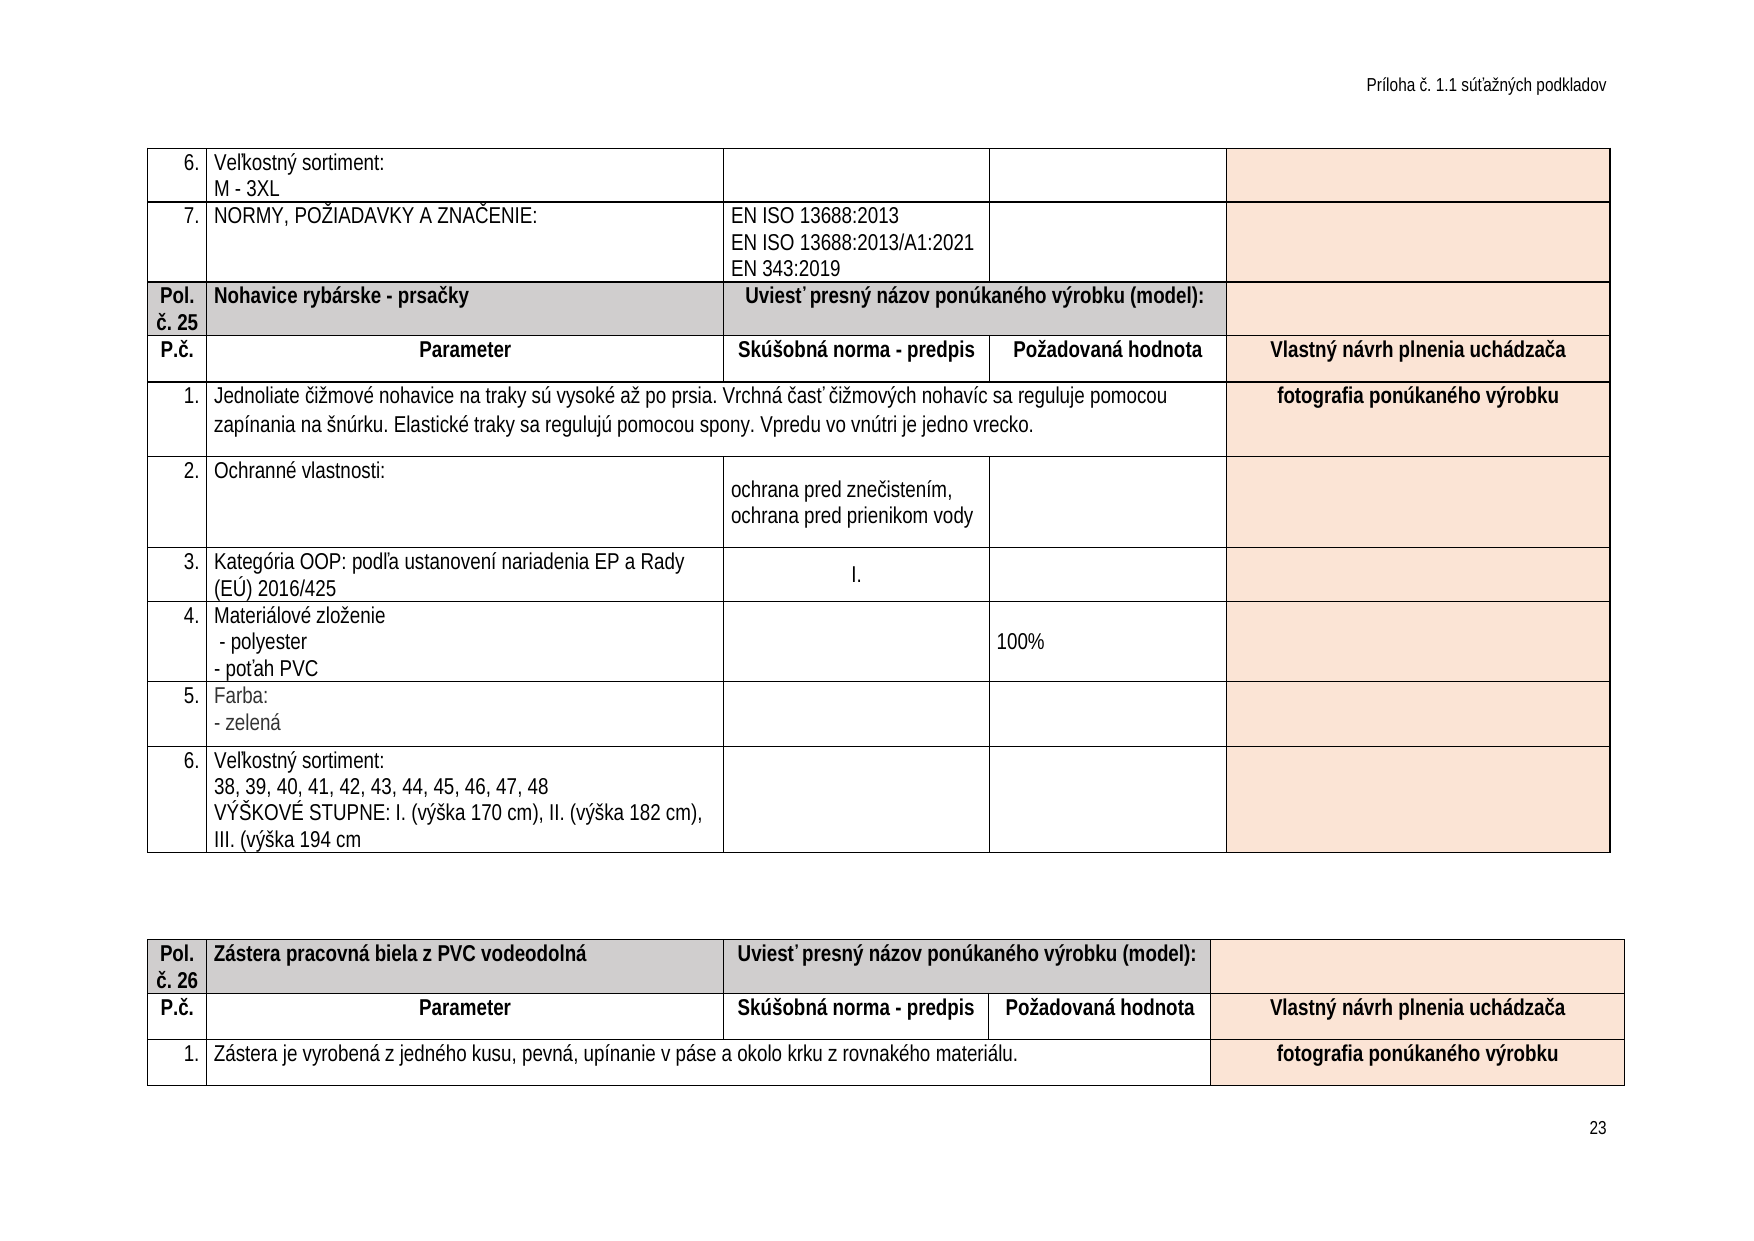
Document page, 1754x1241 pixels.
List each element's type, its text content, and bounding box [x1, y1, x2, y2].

table_cell Parameter [207, 336, 723, 381]
table_cell [990, 747, 1226, 852]
table_cell [1227, 149, 1609, 201]
table_cell Požadovaná hodnota [989, 994, 1210, 1039]
table_cell NORMY, POŽIADAVKY A ZNAČENIE: [207, 203, 723, 281]
table_cell 1. [148, 383, 206, 456]
table_header Uviesť presný názov ponúkaného výrobku (model): [724, 940, 1210, 993]
table_cell Veľkostný sortiment: M - 3XL [207, 149, 723, 201]
table_cell Farba: - zelená [207, 682, 723, 746]
table_cell 6. [148, 747, 206, 852]
table_cell Uviesť presný názov ponúkaného výrobku (model): [724, 283, 1226, 335]
table_cell [990, 548, 1226, 601]
table_cell Vlastný návrh plnenia uchádzača [1211, 994, 1624, 1039]
table_cell 7. [148, 203, 206, 281]
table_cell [207, 1040, 1210, 1085]
table_cell 1. [148, 1040, 206, 1085]
table_cell 100% [990, 602, 1226, 681]
table_cell [1227, 682, 1609, 746]
table_cell Parameter [207, 994, 723, 1039]
table_cell [990, 457, 1226, 547]
table_cell Skúšobná norma - predpis [724, 994, 988, 1039]
table_cell [990, 203, 1226, 281]
table_cell [990, 149, 1226, 201]
table_cell [1227, 602, 1609, 681]
table_cell [1227, 747, 1609, 852]
table_cell Vlastný návrh plnenia uchádzača [1227, 336, 1609, 381]
table_cell [1227, 203, 1609, 281]
table_cell fotografia ponúkaného výrobku [1227, 383, 1609, 456]
table_cell P.č. [148, 336, 206, 381]
table_cell ochrana pred znečistením, ochrana pred prienikom vody [724, 457, 989, 547]
table_cell Ochranné vlastnosti: [207, 457, 723, 547]
table_cell [990, 682, 1226, 746]
table_cell Nohavice rybárske - prsačky [207, 283, 723, 335]
table_cell Skúšobná norma - predpis [724, 336, 989, 381]
table_cell [724, 747, 989, 852]
table_cell [1227, 457, 1609, 547]
table_cell Jednoliate čižmové nohavice na traky sú vysoké až po prsia. Vrchná časť čižmových nohavíc sa reguluje pomocou zapínania na šnúrku. Elastické traky sa regulujú pomocou spony. Vpredu vo vnútri je jedno vrecko. [207, 383, 1226, 456]
table_cell [1227, 548, 1609, 601]
table_cell 2. [148, 457, 206, 547]
table_cell [724, 149, 989, 201]
table_cell [1227, 283, 1609, 335]
table_cell 5. [148, 682, 206, 746]
table_cell Materiálové zloženie - polyester - poťah PVC [207, 602, 723, 681]
table_header Zástera pracovná biela z PVC vodeodolná [207, 940, 723, 993]
table_cell [724, 602, 989, 681]
table_header Pol. č. 26 [148, 940, 206, 993]
table_cell 6. [148, 149, 206, 201]
table_cell Pol. č. 25 [148, 283, 206, 335]
table_cell Požadovaná hodnota [990, 336, 1226, 381]
table_cell P.č. [148, 994, 206, 1039]
table_cell Veľkostný sortiment: 38, 39, 40, 41, 42, 43, 44, 45, 46, 47, 48 VÝŠKOVÉ STUPNE: I. (výška 170 cm), II. (výška 182 cm), III. (výška 194 cm [207, 747, 723, 852]
table_header [1211, 940, 1624, 993]
table_cell Kategória OOP: podľa ustanovení nariadenia EP a Rady (EÚ) 2016/425 [207, 548, 723, 601]
table_cell EN ISO 13688:2013 EN ISO 13688:2013/A1:2021 EN 343:2019 [724, 203, 989, 281]
table_cell I. [724, 548, 989, 601]
table_cell 3. [148, 548, 206, 601]
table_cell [1211, 1040, 1624, 1085]
table_cell 4. [148, 602, 206, 681]
table_cell [724, 682, 989, 746]
